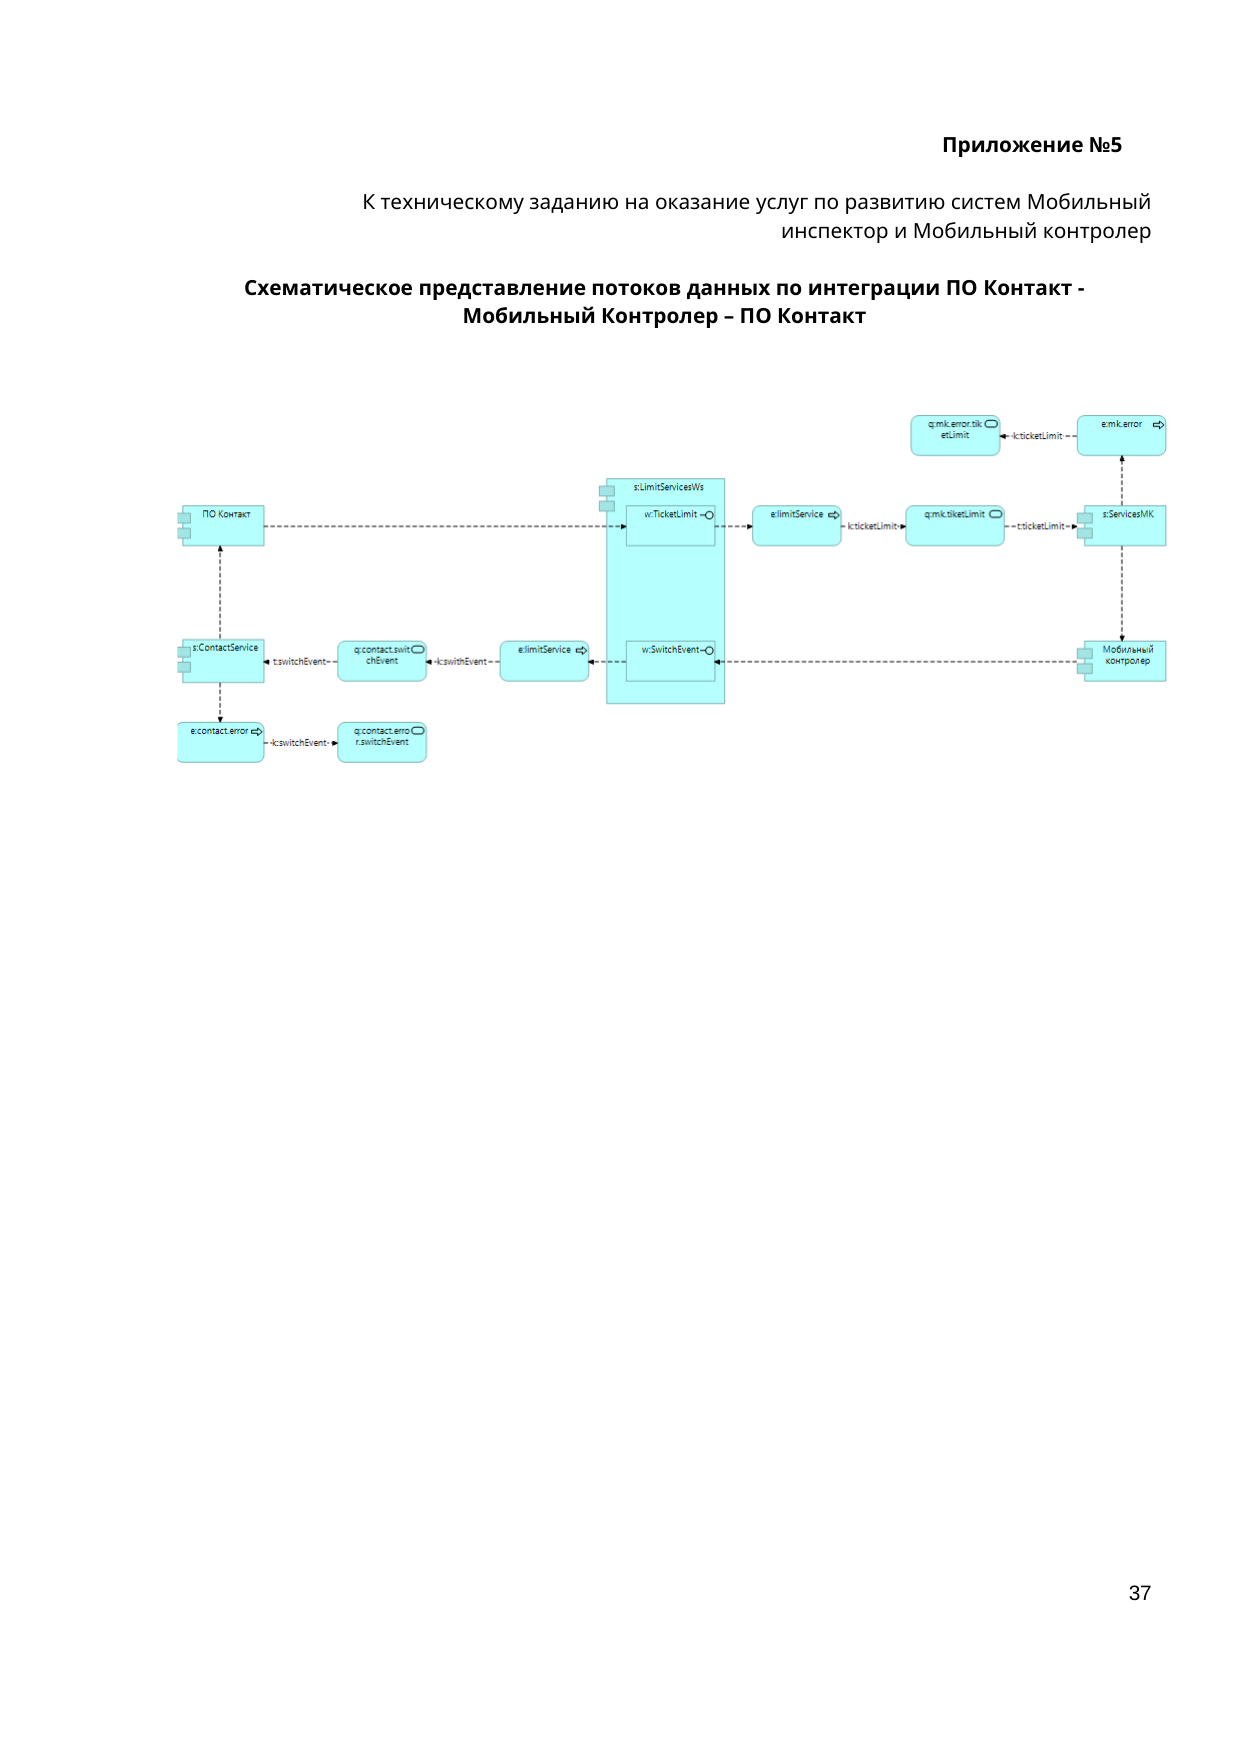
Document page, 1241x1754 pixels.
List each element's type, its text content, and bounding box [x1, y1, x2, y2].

text Приложение №5 [177, 131, 1122, 159]
text Схематическое представление потоков данных по интеграции ПО Контакт - Мобильный Контролер – ПО Контакт [177, 273, 1152, 330]
text К техническому заданию на оказание услуг по развитию систем Мобильный инспектор и Мобильный контролер [177, 187, 1152, 244]
picture [177, 386, 1174, 771]
